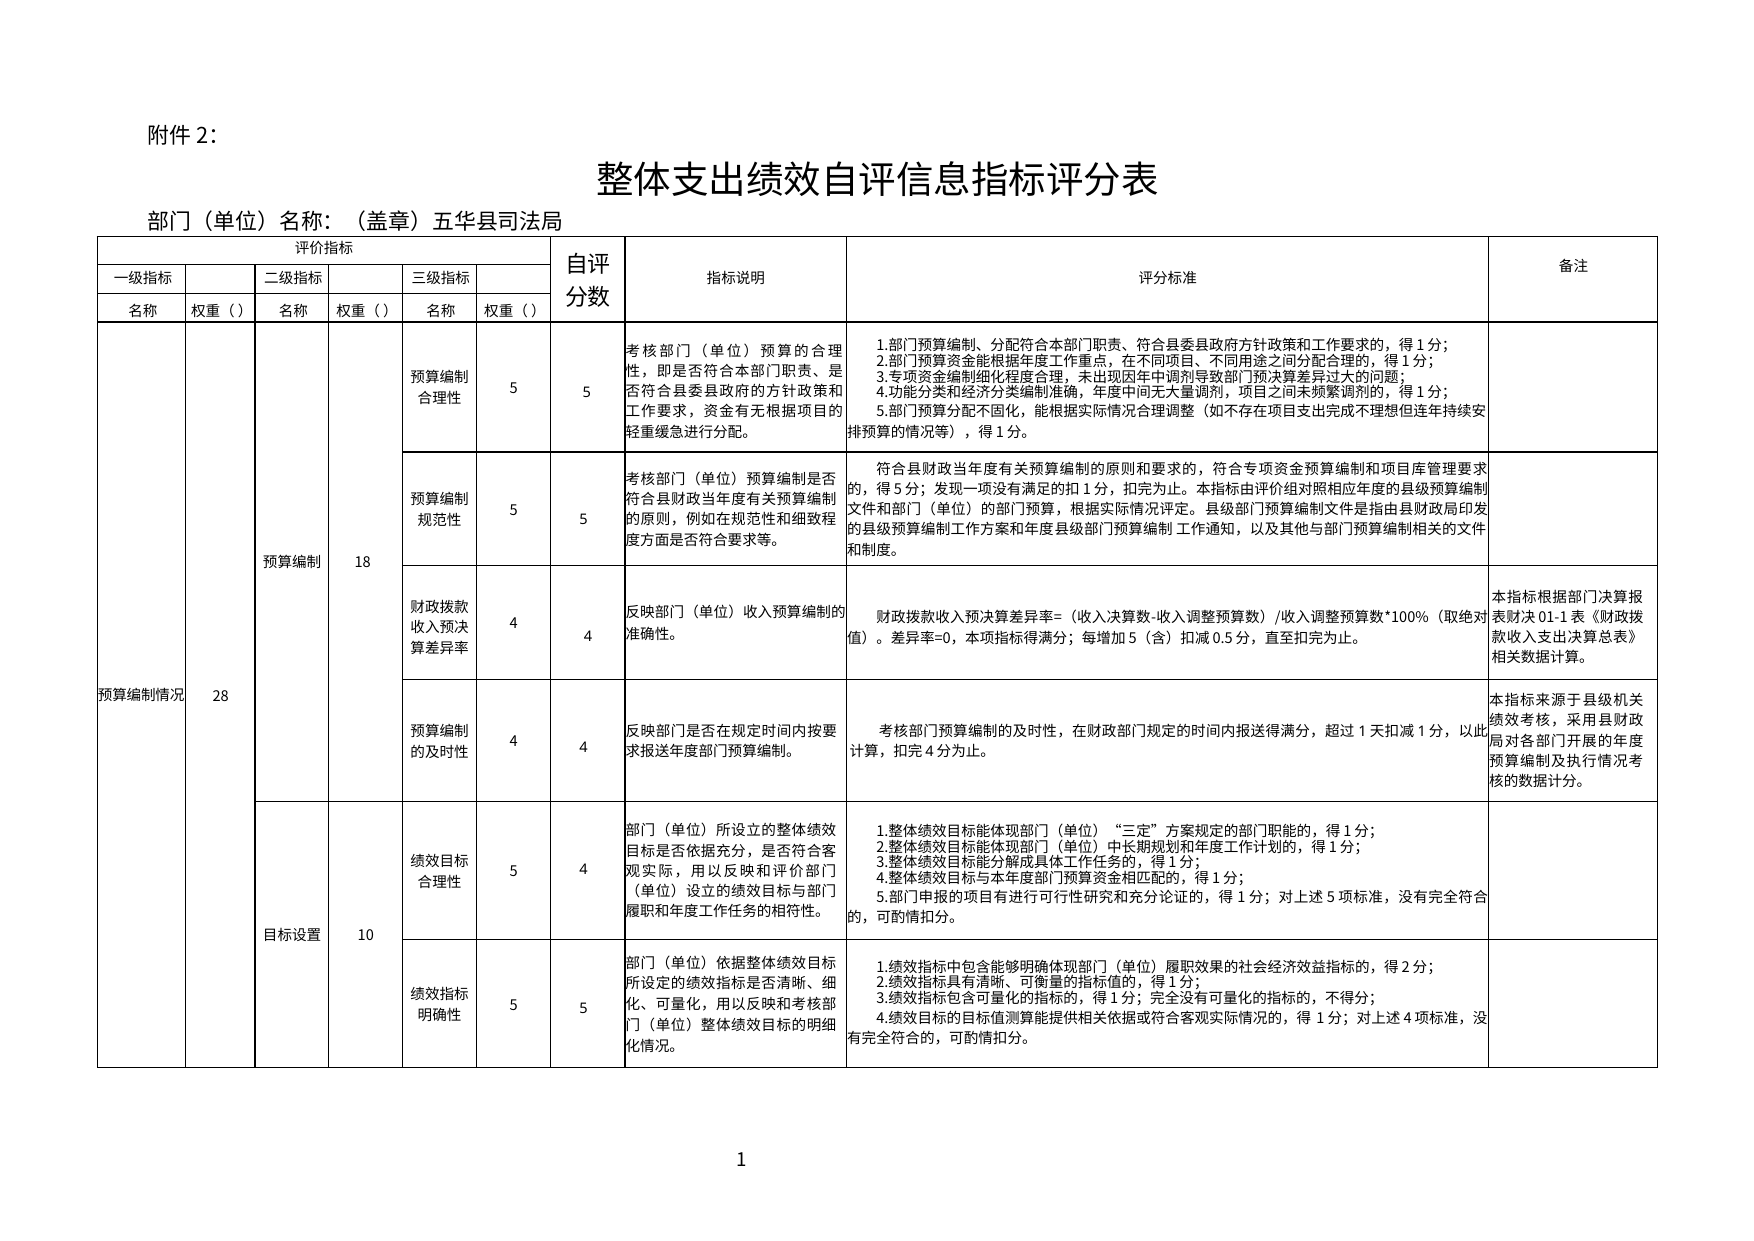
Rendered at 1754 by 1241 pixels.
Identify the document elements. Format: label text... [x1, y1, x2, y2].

table_cell 目标设置 [256, 802, 328, 1067]
table_cell 1.部门预算编制、分配符合本部门职责、符合县委县政府方针政策和工作要求的，得1分； 2.部门预算资金能根据年度工作重点，在不同项目、不同用途之间分配合理的，得1分； 3.专项资金编制细化程度合理，未出现因年中调剂导致部门预决算差异过大的问题； 4.功能分类和经济分类编制准确，年度中间无大量调剂，项目之间未频繁调剂的，得1分； 5.部门预算分配不固化，能根据实际情况合理调整（如不存在项目支出完成不理想但连年持续安排预算的情况等），得1分。 [847, 323, 1488, 451]
table_cell [186, 265, 254, 293]
table_cell 5 [551, 453, 624, 565]
table_cell 财政拨款收入预决算差异率=（收入决算数-收入调整预算数）/收入调整预算数*100%（取绝对值）。差异率=0，本项指标得满分；每增加5（含）扣减0.5分，直至扣完为止。 [847, 566, 1488, 678]
table_cell 预算编制合理性 [403, 323, 476, 451]
table_cell 4 [477, 566, 550, 678]
table_cell 绩效目标合理性 [403, 802, 476, 939]
table_cell 考核部门（单位）预算编制是否符合县财政当年度有关预算编制的原则，例如在规范性和细致程度方面是否符合要求等。 [626, 453, 846, 565]
table_cell 4 [477, 680, 550, 801]
text 附件2： [148, 118, 1606, 150]
table_header 自评 分数 [551, 237, 624, 321]
table_cell 预算编制 [256, 323, 328, 801]
table_cell 5 [477, 323, 550, 451]
table_cell 5 [551, 940, 624, 1067]
table_cell 一级指标 [98, 265, 185, 293]
table_cell 10 [329, 802, 402, 1067]
table_cell 名称 [256, 294, 328, 321]
table_header 评分标准 [847, 237, 1488, 321]
table_cell 4 [551, 566, 624, 678]
table_cell 二级指标 [256, 265, 328, 293]
table_cell 名称 [98, 294, 185, 321]
table_cell 权重（ ） [477, 294, 550, 321]
table_cell 权重（ ） [329, 294, 402, 321]
table_cell [1489, 802, 1657, 939]
table_cell [1489, 323, 1657, 451]
table_cell 财政拨款收入预决算差异率 [403, 566, 476, 678]
table_header 备注 [1489, 237, 1657, 321]
table_cell 5 [551, 323, 624, 451]
table_cell 4 [551, 802, 624, 939]
table_cell 5 [477, 453, 550, 565]
table_cell 预算编制情况 [98, 323, 185, 1067]
table_cell 反映部门（单位）收入预算编制的准确性。 [626, 566, 846, 678]
table_cell 权重（ ） [186, 294, 254, 321]
table_cell 预算编制规范性 [403, 453, 476, 565]
table_cell 28 [186, 323, 254, 1067]
table_cell [477, 265, 550, 293]
table_cell 绩效指标明确性 [403, 940, 476, 1067]
table_cell 本指标根据部门决算报表财决01-1表《财政拨款收入支出决算总表》相关数据计算。 [1489, 566, 1657, 678]
table_cell [329, 265, 402, 293]
table_cell 1.整体绩效目标能体现部门（单位）“三定”方案规定的部门职能的，得1分； 2.整体绩效目标能体现部门（单位）中长期规划和年度工作计划的，得1分； 3.整体绩效目标能分解成具体工作任务的，得1分； 4.整体绩效目标与本年度部门预算资金相匹配的，得1分； 5.部门申报的项目有进行可行性研究和充分论证的，得1分；对上述5项标准，没有完全符合的，可酌情扣分。 [847, 802, 1488, 939]
table_cell 考核部门（单位）预算的合理性，即是否符合本部门职责、是否符合县委县政府的方针政策和工作要求，资金有无根据项目的轻重缓急进行分配。 [626, 323, 846, 451]
table_header 评价指标 [98, 237, 550, 264]
table_cell 三级指标 [403, 265, 476, 293]
table_cell [1489, 940, 1657, 1067]
table_cell 符合县财政当年度有关预算编制的原则和要求的，符合专项资金预算编制和项目库管理要求的，得5分；发现一项没有满足的扣1分，扣完为止。本指标由评价组对照相应年度的县级预算编制文件和部门（单位）的部门预算，根据实际情况评定。县级部门预算编制文件是指由县财政局印发的县级预算编制工作方案和年度县级部门预算编制 工作通知，以及其他与部门预算编制相关的文件和制度。 [847, 453, 1488, 565]
table_cell 部门（单位）所设立的整体绩效目标是否依据充分，是否符合客观实际，用以反映和评价部门（单位）设立的绩效目标与部门履职和年度工作任务的相符性。 [626, 802, 846, 939]
table_cell 名称 [403, 294, 476, 321]
table_header 指标说明 [626, 237, 846, 321]
table_cell 18 [329, 323, 402, 801]
table_cell [1489, 453, 1657, 565]
table_cell 4 [551, 680, 624, 801]
table_cell 反映部门是否在规定时间内按要求报送年度部门预算编制。 [626, 680, 846, 801]
table_cell 部门（单位）依据整体绩效目标所设定的绩效指标是否清晰、细化、可量化，用以反映和考核部门（单位）整体绩效目标的明细化情况。 [626, 940, 846, 1067]
text 部门（单位）名称：（盖章）五华县司法局 [148, 204, 1606, 236]
table_cell 本指标来源于县级机关绩效考核，采用县财政局对各部门开展的年度预算编制及执行情况考核的数据计分。 [1489, 680, 1657, 801]
table_cell 5 [477, 940, 550, 1067]
table_cell 1.绩效指标中包含能够明确体现部门（单位）履职效果的社会经济效益指标的，得2分； 2.绩效指标具有清晰、可衡量的指标值的，得1分； 3.绩效指标包含可量化的指标的，得1分；完全没有可量化的指标的，不得分； 4.绩效目标的目标值测算能提供相关依据或符合客观实际情况的，得1分；对上述4项标准，没有完全符合的，可酌情扣分。 [847, 940, 1488, 1067]
text 整体支出绩效自评信息指标评分表 [148, 150, 1606, 204]
table_cell 考核部门预算编制的及时性，在财政部门规定的时间内报送得满分，超过1天扣减1分，以此计算，扣完4分为止。 [847, 680, 1488, 801]
table_cell 5 [477, 802, 550, 939]
table_cell 预算编制的及时性 [403, 680, 476, 801]
